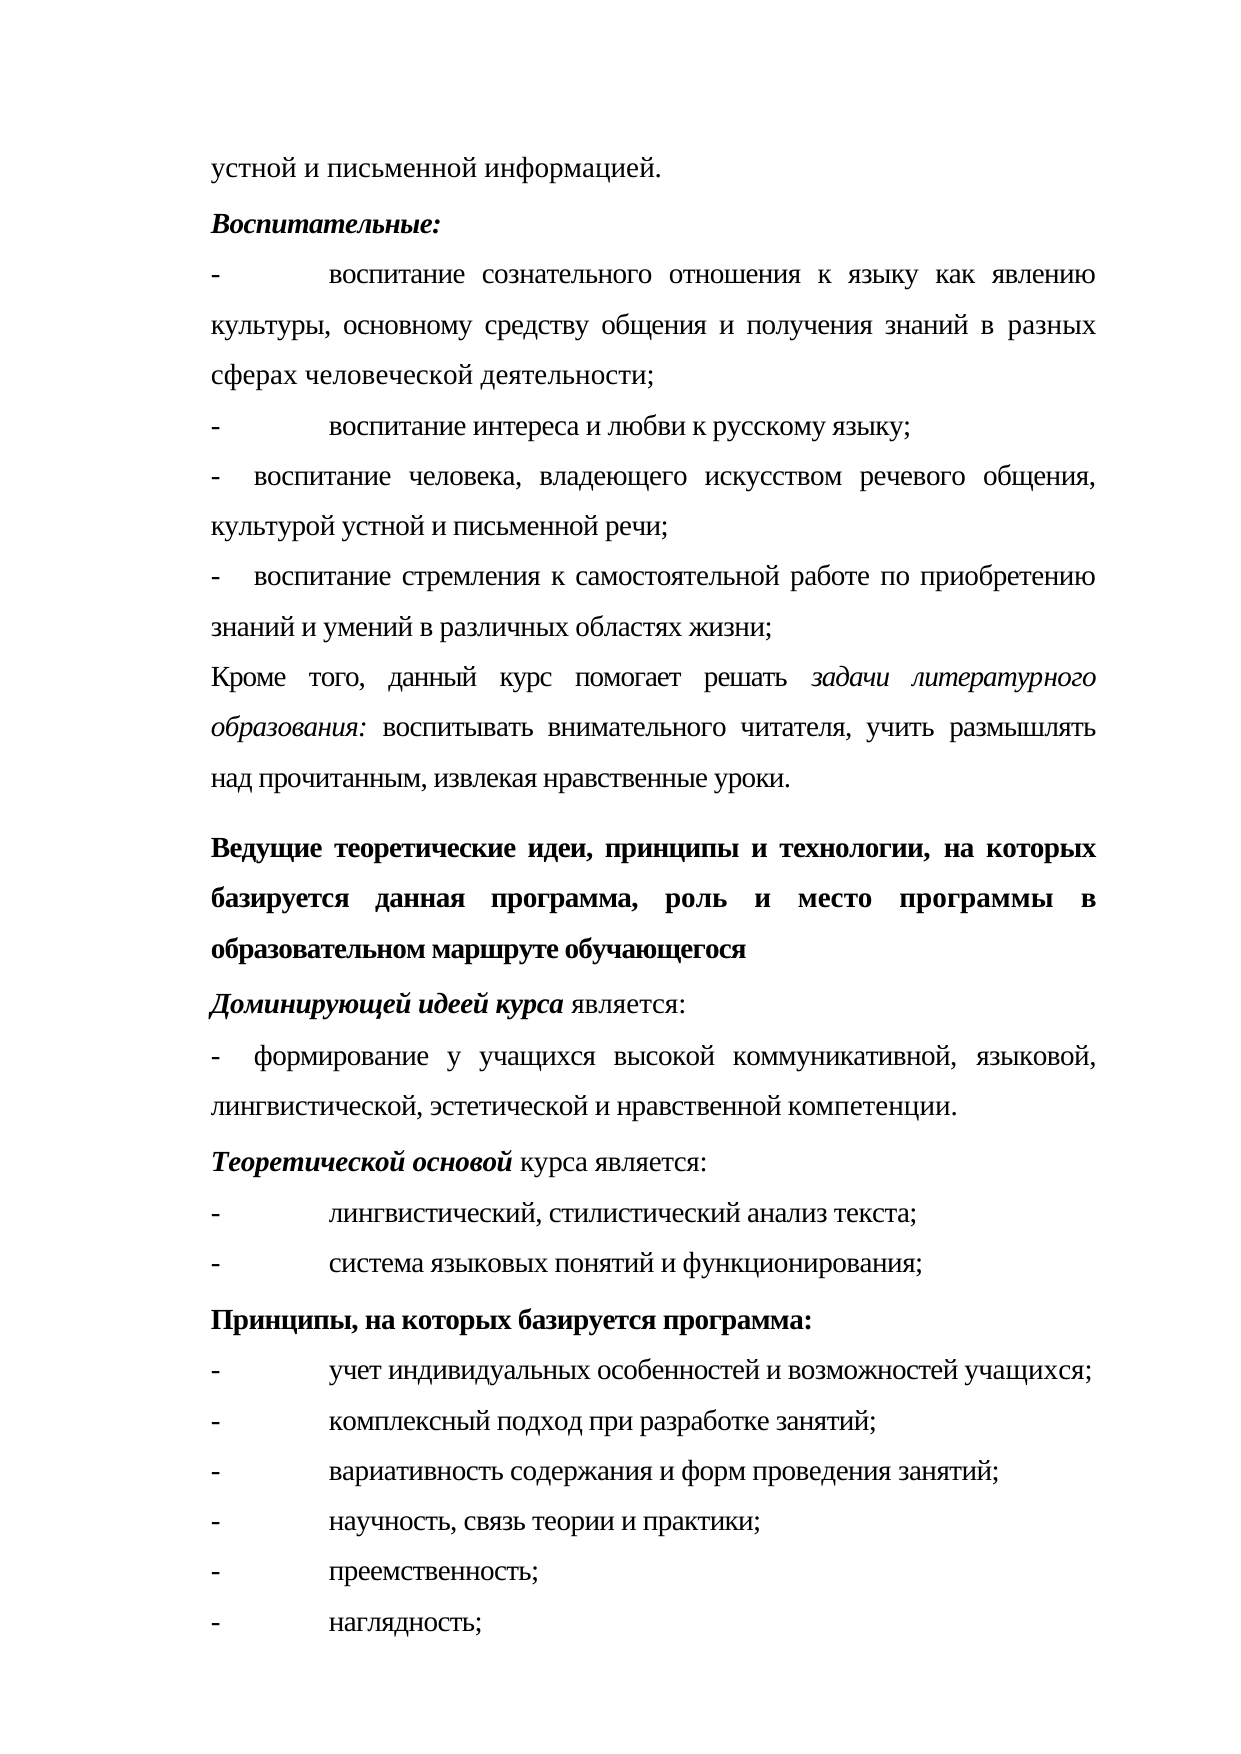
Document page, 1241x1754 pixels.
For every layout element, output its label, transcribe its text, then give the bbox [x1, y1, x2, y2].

list воспитание сознательного отношения к языку как явлению культуры, основному средству общения и получения знаний в разных сферах человеческой деятельности; [211, 257, 1096, 391]
text Кроме того, данный курс помогает решать задачи литературного образования: воспитывать внимательного читателя, учить размышлять над прочитанным, извлекая нравственные уроки. [211, 659, 1096, 793]
text Ведущие теоретические идеи, принципы и технологии, на которых базируется данная программа, роль и место программы в образовательном маршруте обучающегося [211, 830, 1096, 964]
text Теоретической основой курса является: [211, 1144, 1096, 1178]
text Принципы, на которых базируется программа: [211, 1302, 1096, 1336]
list учет индивидуальных особенностей и возможностей учащихся; [211, 1352, 1096, 1386]
list воспитание интереса и любви к русскому языку; [211, 408, 1096, 441]
list лингвистический, стилистический анализ текста; [211, 1195, 1096, 1228]
text - воспитание стремления к самостоятельной работе по приобретению знаний и умений в различных областях жизни; [211, 558, 1096, 642]
text Воспитательные: [211, 206, 1096, 240]
text Доминирующей идеей курса является: [211, 987, 1096, 1020]
list наглядность; [211, 1604, 1096, 1637]
list вариативность содержания и форм проведения занятий; [211, 1453, 1096, 1486]
list система языковых понятий и функционирования; [211, 1245, 1096, 1279]
list научность, связь теории и практики; [211, 1503, 1096, 1537]
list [211, 150, 1096, 183]
text - воспитание человека, владеющего искусством речевого общения, культурой устной и письменной речи; [211, 458, 1096, 542]
text - формирование у учащихся высокой коммуникативной, языковой, лингвистической, эстетической и нравственной компетенции. [211, 1038, 1096, 1122]
list комплексный подход при разработке занятий; [211, 1403, 1096, 1436]
list преемственность; [211, 1553, 1096, 1587]
